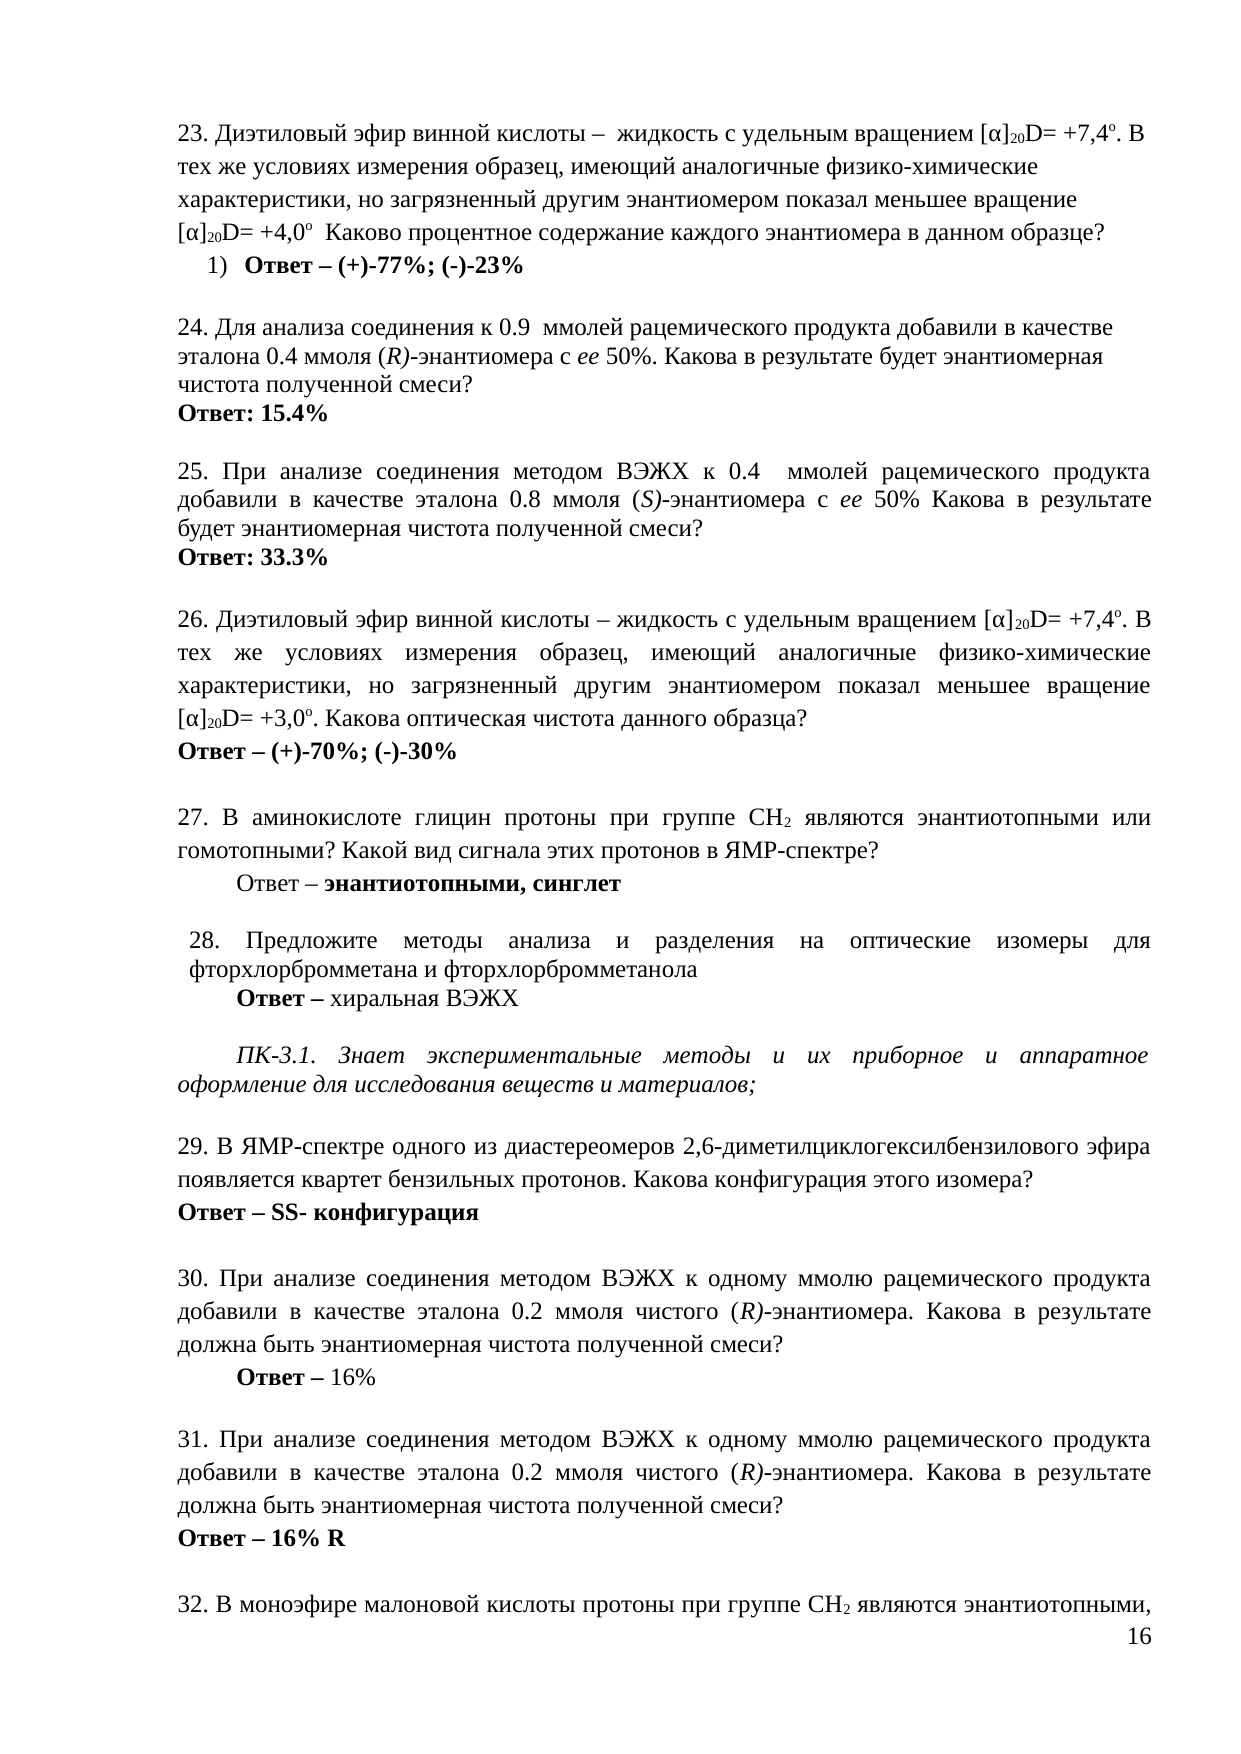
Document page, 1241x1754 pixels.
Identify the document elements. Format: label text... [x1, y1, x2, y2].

text Ответ – хиральная ВЭЖХ [177, 983, 1152, 1012]
text Ответ: 33.3% [177, 542, 1152, 571]
text Ответ – (+)-70%; (-)-30% [177, 736, 1152, 764]
text 25. При анализе соединения методом ВЭЖХ к 0.4 ммолей рацемического продукта добавили в качестве эталона 0.8 ммоля (S)-энантиомера с ее 50% Какова в результате будет энантиомерная чистота полученной смеси? [177, 456, 1152, 542]
text 31. При анализе соединения методом ВЭЖХ к одному ммолю рацемического продукта добавили в качестве эталона 0.2 ммоля чистого (R)-энантиомера. Какова в результате должна быть энантиомерная чистота полученной смеси? [177, 1424, 1152, 1519]
text Ответ – SS- конфигурация [177, 1197, 1152, 1226]
text 23. Диэтиловый эфир винной кислоты – жидкость с удельным вращением [α]20D= +7,4о. В тех же условиях измерения образец, имеющий аналогичные физико-химические характеристики, но загрязненный другим энантиомером показал меньшее вращение [α]20D= +4,0о Каково процентное содержание каждого энантиомера в данном образце? [177, 118, 1152, 246]
text Ответ: 15.4% [177, 398, 1152, 427]
text 24. Для анализа соединения к 0.9 ммолей рацемического продукта добавили в качестве эталона 0.4 ммоля (R)-энантиомера с ее 50%. Какова в результате будет энантиомерная чистота полученной смеси? [177, 312, 1152, 398]
text 30. При анализе соединения методом ВЭЖХ к одному ммолю рацемического продукта добавили в качестве эталона 0.2 ммоля чистого (R)-энантиомера. Какова в результате должна быть энантиомерная чистота полученной смеси? [177, 1263, 1152, 1358]
text ПК-3.1. Знает экспериментальные методы и их приборное и аппаратное оформление для исследования веществ и материалов; [177, 1040, 1152, 1098]
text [177, 1589, 1152, 1618]
text Ответ – 16% [177, 1362, 1152, 1391]
text Ответ – 16% R [177, 1523, 1152, 1552]
subtitle 28. Предложите методы анализа и разделения на оптические изомеры для фторхлорбромметана и фторхлорбромметанола [189, 925, 1152, 983]
text Ответ – энантиотопными, синглет [177, 868, 1152, 897]
text 26. Диэтиловый эфир винной кислоты – жидкость с удельным вращением [α]20D= +7,4о. В тех же условиях измерения образец, имеющий аналогичные физико-химические характеристики, но загрязненный другим энантиомером показал меньшее вращение [α]20D= +3,0о. Какова оптическая чистота данного образца? [177, 604, 1152, 732]
list Ответ – (+)-77%; (-)-23% [207, 250, 1152, 279]
text 29. В ЯМР-спектре одного из диастереомеров 2,6-диметилциклогексилбензилового эфира появляется квартет бензильных протонов. Какова конфигурация этого изомера? [177, 1131, 1152, 1193]
text 27. В аминокислоте глицин протоны при группе СН2 являются энантиотопными или гомотопными? Какой вид сигнала этих протонов в ЯМР-спектре? [177, 802, 1152, 864]
